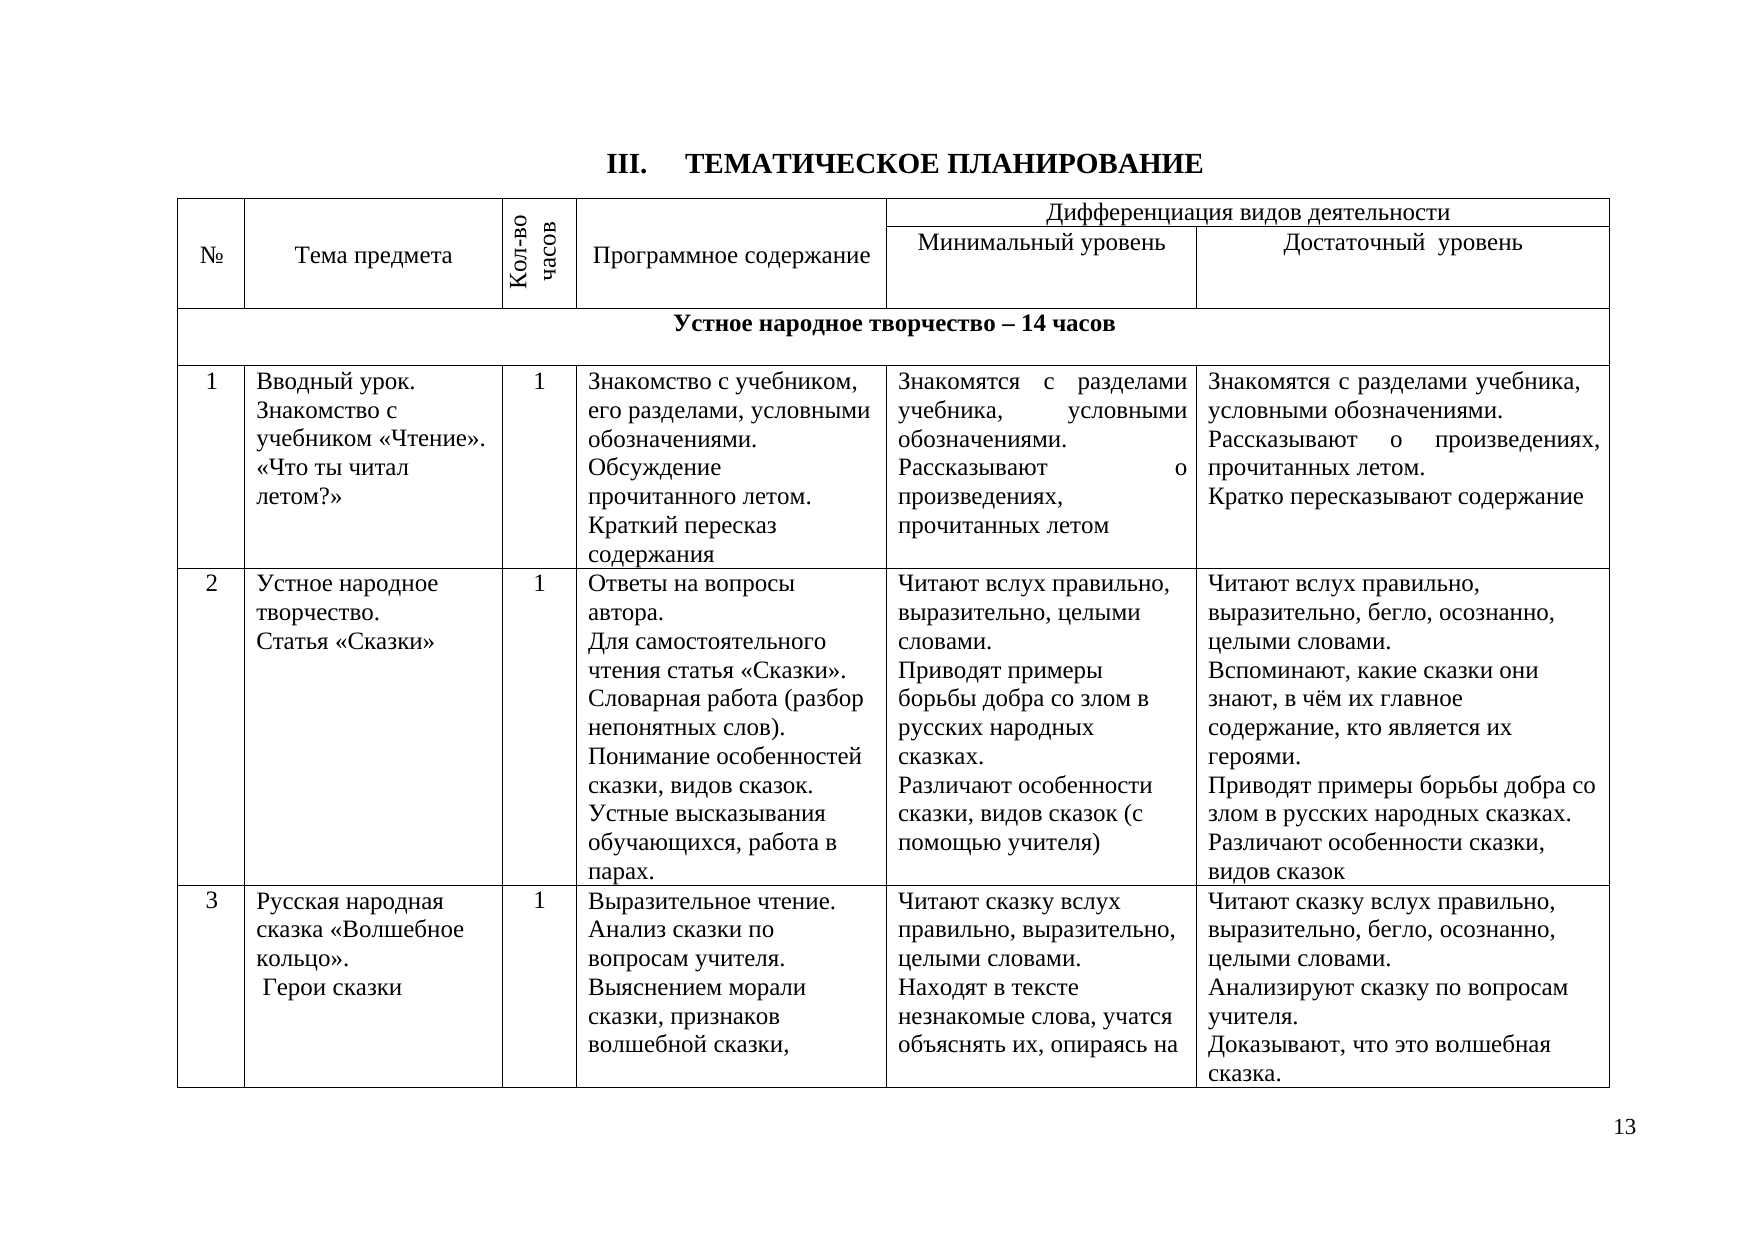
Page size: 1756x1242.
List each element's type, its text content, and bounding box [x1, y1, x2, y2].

table_header Дифференциация видов деятельности [887, 199, 1609, 226]
table_cell 1 [503, 886, 576, 1087]
table_cell 2 [178, 569, 244, 885]
table_header № [178, 199, 244, 307]
table_cell Устное народное творчество – 14 часов [178, 309, 1609, 365]
table_cell 1 [178, 366, 244, 567]
table_header Программное содержание [577, 199, 886, 307]
table_cell Читают вслух правильно, выразительно, целыми словами. Приводят примеры борьбы добра со злом в русских народных сказках. Различают особенности сказки, видов сказок (с помощью учителя) [887, 569, 1196, 885]
table_cell Читают сказку вслух правильно, выразительно, бегло, осознанно, целыми словами. Анализируют сказку по вопросам учителя. Доказывают, что это волшебная сказка. [1197, 886, 1609, 1087]
table_cell 3 [178, 886, 244, 1087]
table_cell Вводный урок. Знакомство с учебником «Чтение». «Что ты читал летом?» [245, 366, 502, 567]
table_cell Устное народное творчество. Статья «Сказки» [245, 569, 502, 885]
table_cell Минимальный уровень [887, 227, 1196, 307]
table_cell 1 [503, 366, 576, 567]
table_cell Выразительное чтение. Анализ сказки по вопросам учителя. Выяснением морали сказки, признаков волшебной сказки, [577, 886, 886, 1087]
table_cell Знакомство с учебником, его разделами, условными обозначениями. Обсуждение прочитанного летом. Краткий пересказ содержания [577, 366, 886, 567]
table_cell Достаточный уровень [1197, 227, 1609, 307]
subtitle ТЕМАТИЧЕСКОЕ ПЛАНИРОВАНИЕ [606, 147, 1624, 180]
table_cell Знакомятся с разделами учебника, условными обозначениями. Рассказывают о произведениях, прочитанных летом. Кратко пересказывают содержание [1197, 366, 1609, 567]
table_cell Читают вслух правильно, выразительно, бегло, осознанно, целыми словами. Вспоминают, какие сказки они знают, в чём их главное содержание, кто является их героями. Приводят примеры борьбы добра со злом в русских народных сказках. Различают особенности сказки, видов сказок [1197, 569, 1609, 885]
table_cell Знакомятся с разделами учебника, условными обозначениями. Рассказывают о произведениях, прочитанных летом [887, 366, 1196, 567]
table_header Тема предмета [245, 199, 502, 307]
table_cell Ответы на вопросы автора. Для самостоятельного чтения статья «Сказки». Словарная работа (разбор непонятных слов). Понимание особенностей сказки, видов сказок. Устные высказывания обучающихся, работа в парах. [577, 569, 886, 885]
table_cell Русская народная сказка «Волшебное кольцо». Герои сказки [245, 886, 502, 1087]
table_cell 1 [503, 569, 576, 885]
table_header Кол-во часов [503, 199, 576, 307]
table_cell Читают сказку вслух правильно, выразительно, целыми словами. Находят в тексте незнакомые слова, учатся объяснять их, опираясь на [887, 886, 1196, 1087]
